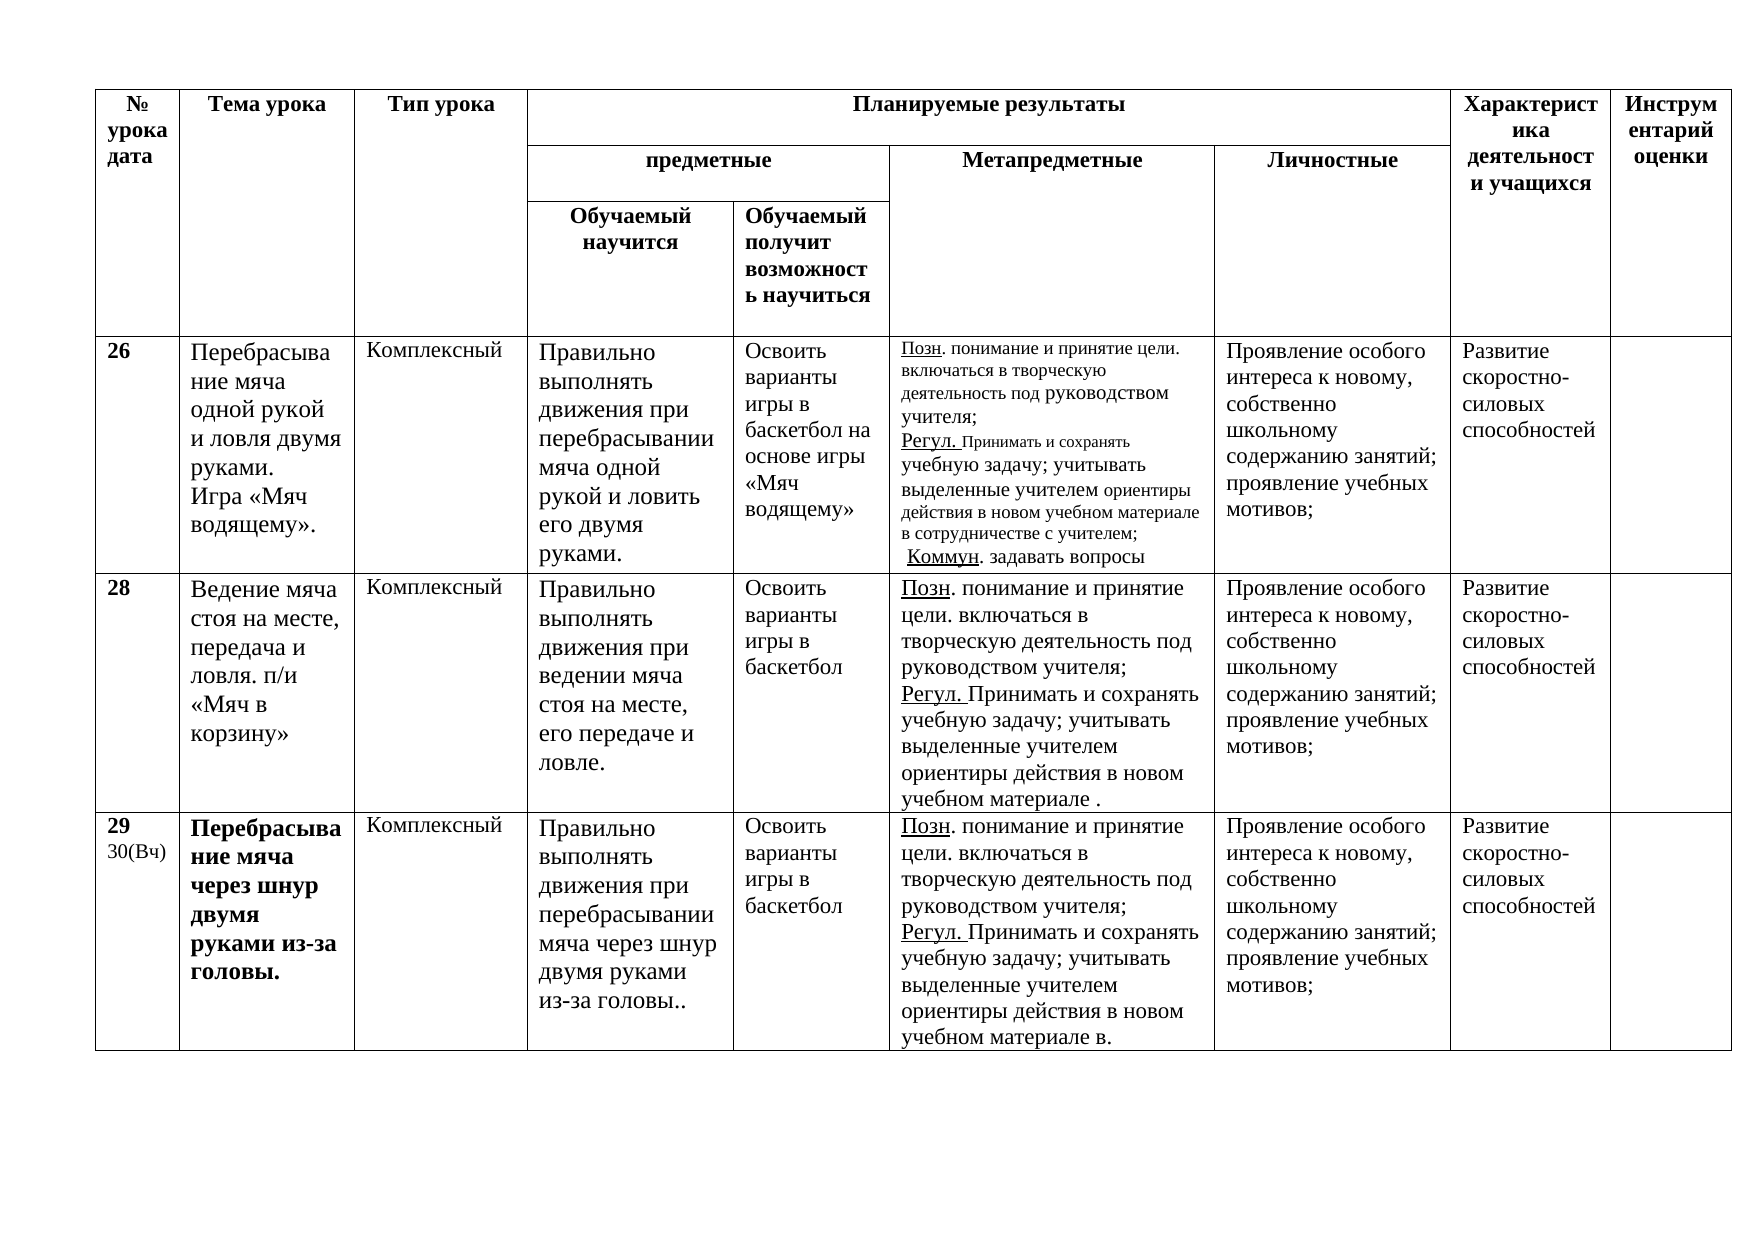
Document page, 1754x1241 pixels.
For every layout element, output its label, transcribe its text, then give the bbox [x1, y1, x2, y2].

table_header Инструментарий оценки [1611, 90, 1731, 336]
table_cell 29 30(Вч) [96, 813, 179, 1050]
table_cell Перебрасывание мяча одной рукой и ловля двумя руками. Игра «Мяч водящему». [180, 337, 354, 573]
table_cell Освоить варианты игры в баскетбол [734, 574, 889, 812]
table_cell [1611, 337, 1731, 573]
table_cell Обучаемый получит возможность научиться [734, 202, 889, 336]
table_cell Позн. понимание и принятие цели. включаться в творческую деятельность под руководством учителя; Регул. Принимать и сохранять учебную задачу; учитывать выделенные учителем ориентиры действия в новом учебном материале . [890, 574, 1214, 812]
table_cell Обучаемый научится [528, 202, 733, 336]
table_cell Личностные [1215, 146, 1450, 336]
table_cell предметные [528, 146, 889, 201]
table_cell Позн. понимание и принятие цели. включаться в творческую деятельность под руководством учителя; Регул. Принимать и сохранять учебную задачу; учитывать выделенные учителем ориентиры действия в новом учебном материале в. [890, 813, 1214, 1050]
table_cell 26 [96, 337, 179, 573]
table_cell Проявление особого интереса к новому, собственно школьному содержанию занятий; проявление учебных мотивов; [1215, 813, 1450, 1050]
table_cell [1611, 813, 1731, 1050]
table_cell Освоить варианты игры в баскетбол на основе игры «Мяч водящему» [734, 337, 889, 573]
table_cell 28 [96, 574, 179, 812]
table_cell Освоить варианты игры в баскетбол [734, 813, 889, 1050]
table_header Тип урока [355, 90, 527, 336]
table_cell Перебрасывание мяча через шнур двумя руками из-за головы. [180, 813, 354, 1050]
table_cell Правильно выполнять движения при перебрасывании мяча одной рукой и ловить его двумя руками. [528, 337, 733, 573]
table_header Характеристика деятельности учащихся [1451, 90, 1610, 336]
table_cell Метапредметные [890, 146, 1214, 336]
table_cell Развитие скоростно-силовых способностей [1451, 813, 1610, 1050]
table_header № урока дата [96, 90, 179, 336]
table_cell Развитие скоростно-силовых способностей [1451, 337, 1610, 573]
table_cell Правильно выполнять движения при ведении мяча стоя на месте, его передаче и ловле. [528, 574, 733, 812]
table_cell Правильно выполнять движения при перебрасывании мяча через шнур двумя руками из-за головы.. [528, 813, 733, 1050]
table_header Тема урока [180, 90, 354, 336]
table_cell Комплексный [355, 574, 527, 812]
table_cell [1611, 574, 1731, 812]
table_cell Комплексный [355, 813, 527, 1050]
table_cell Проявление особого интереса к новому, собственно школьному содержанию занятий; проявление учебных мотивов; [1215, 337, 1450, 573]
table_cell Позн. понимание и принятие цели. включаться в творческую деятельность под руководством учителя; Регул. Принимать и сохранять учебную задачу; учитывать выделенные учителем ориентиры действия в новом учебном материале в сотрудничестве с учителем; Коммун. задавать вопросы [890, 337, 1214, 573]
table_header Планируемые результаты [528, 90, 1450, 145]
table_cell Комплексный [355, 337, 527, 573]
table_cell Ведение мяча стоя на месте, передача и ловля. п/и «Мяч в корзину» [180, 574, 354, 812]
table_cell Развитие скоростно-силовых способностей [1451, 574, 1610, 812]
table_cell Проявление особого интереса к новому, собственно школьному содержанию занятий; проявление учебных мотивов; [1215, 574, 1450, 812]
